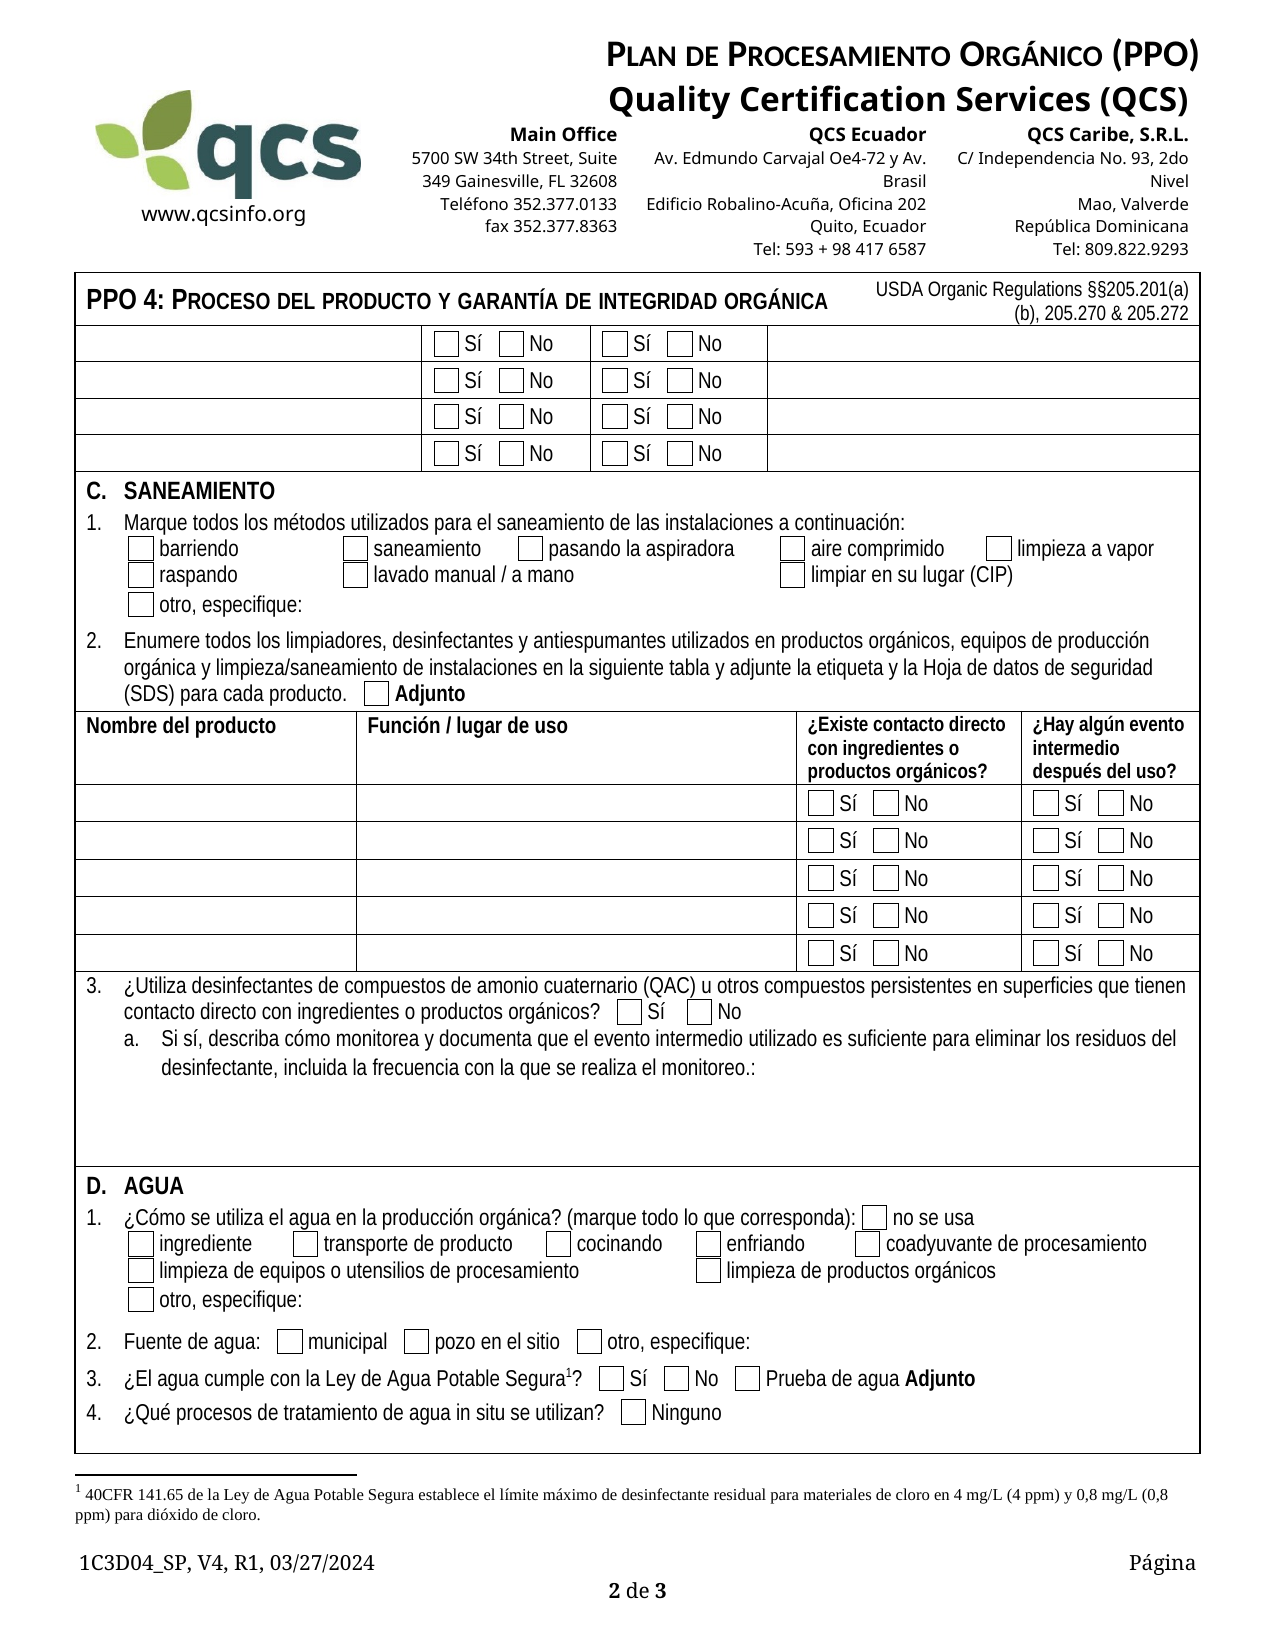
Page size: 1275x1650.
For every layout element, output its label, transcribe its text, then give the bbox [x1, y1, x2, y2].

table_cell Sí No [797, 785, 1021, 821]
table_cell Nombre del producto [76, 712, 356, 783]
table_cell Sí No [797, 822, 1021, 858]
table_cell [768, 399, 1199, 434]
table_cell [76, 399, 421, 434]
table_cell Sí No [797, 897, 1021, 933]
table_cell Sí No [591, 435, 767, 471]
table_cell [357, 897, 796, 933]
table_cell [76, 435, 421, 471]
table_cell Sí No [1022, 860, 1199, 896]
table_cell [76, 822, 356, 858]
table_cell [357, 785, 796, 821]
table_cell Sí No [1022, 822, 1199, 858]
table_cell ¿Existe contacto directo con ingredientes o productos orgánicos? [797, 712, 1021, 783]
table_cell Sí No [797, 935, 1021, 971]
table_cell Sí No [1022, 785, 1199, 821]
table_header USDA Organic Regulations §§205.201(a)(b), 205.270 & 205.272 [842, 273, 1199, 325]
table_header PPO 4: Proceso del producto y garantía de integridad orgánica [76, 273, 842, 325]
table_cell [357, 822, 796, 858]
table_cell Sí No [797, 860, 1021, 896]
table_cell [76, 897, 356, 933]
table_cell SANEAMIENTO Marque todos los métodos utilizados para el saneamiento de las instalaciones a continuación: Enumere todos los limpiadores, desinfectantes y antiespumantes utilizados en productos orgánicos, equipos de producción orgánica y limpieza/saneamiento de instalaciones en la siguiente tabla y adjunte la etiqueta y la Hoja de datos de seguridad (SDS) para cada producto. Adjunto [76, 472, 1199, 711]
table_cell Sí No [1022, 897, 1199, 933]
table_cell [76, 860, 356, 896]
table_cell Sí No [591, 326, 767, 361]
table_cell [76, 326, 421, 361]
table_cell Sí No [1022, 935, 1199, 971]
table_cell [76, 935, 356, 971]
table_cell ¿Hay algún evento intermedio después del uso? [1022, 712, 1199, 783]
table_cell [357, 860, 796, 896]
table_cell [76, 785, 356, 821]
table_cell Sí No [591, 399, 767, 434]
picture [95, 90, 361, 199]
table_cell Sí No [422, 326, 590, 361]
table_cell ¿Utiliza desinfectantes de compuestos de amonio cuaternario (QAC) u otros compuestos persistentes en superficies que tienen contacto directo con ingredientes o productos orgánicos? Sí No Si sí, describa cómo monitorea y documenta que el evento intermedio utilizado es suficiente para eliminar los residuos del desinfectante, incluida la frecuencia con la que se realiza el monitoreo.: [76, 972, 1199, 1166]
table_cell [76, 362, 421, 398]
table_cell Función / lugar de uso [357, 712, 796, 783]
table_cell Sí No [422, 435, 590, 471]
table_cell Sí No [591, 362, 767, 398]
table_cell Sí No [422, 362, 590, 398]
table_cell [768, 362, 1199, 398]
table_cell [768, 326, 1199, 361]
table_cell [768, 435, 1199, 471]
table_cell [357, 935, 796, 971]
table_cell Sí No [422, 399, 590, 434]
